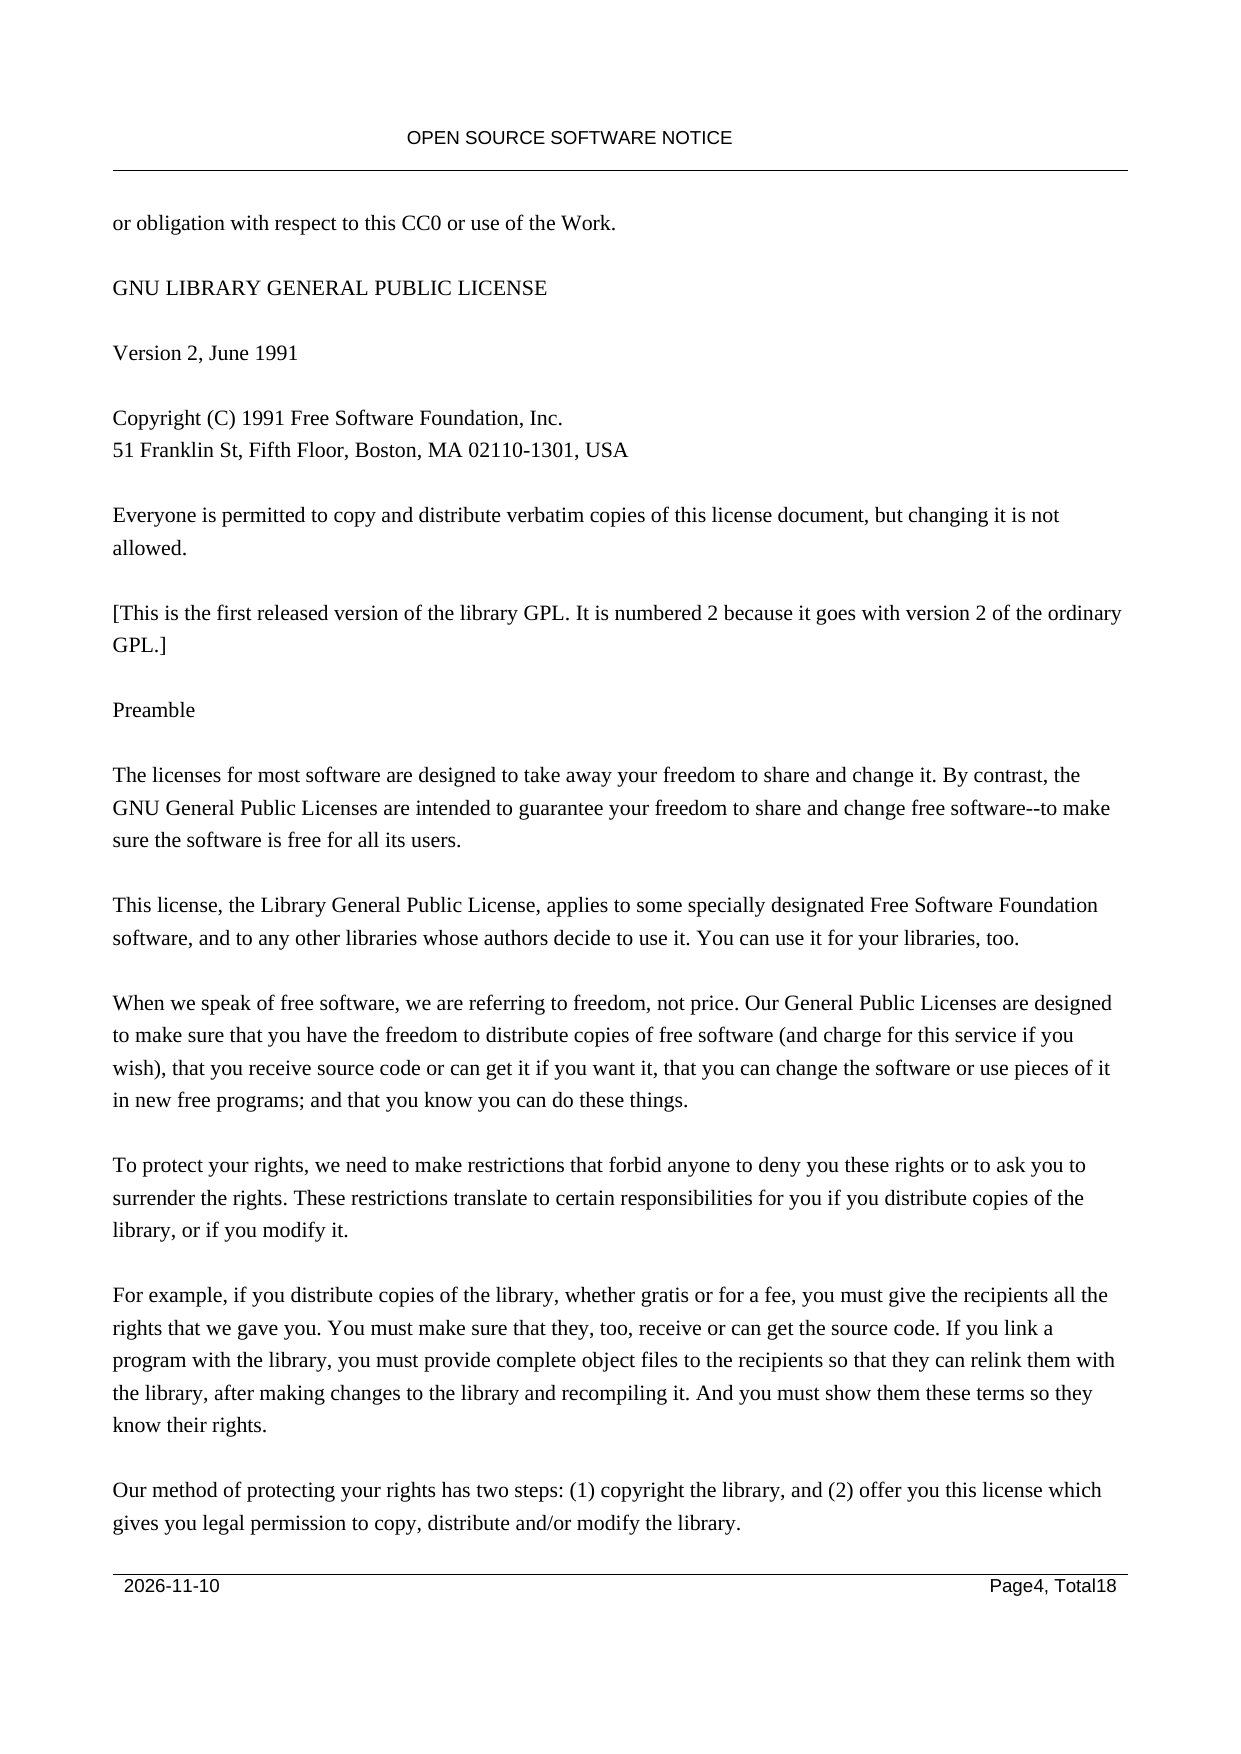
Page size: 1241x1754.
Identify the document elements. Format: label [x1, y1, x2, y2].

text [112, 206, 1128, 1539]
